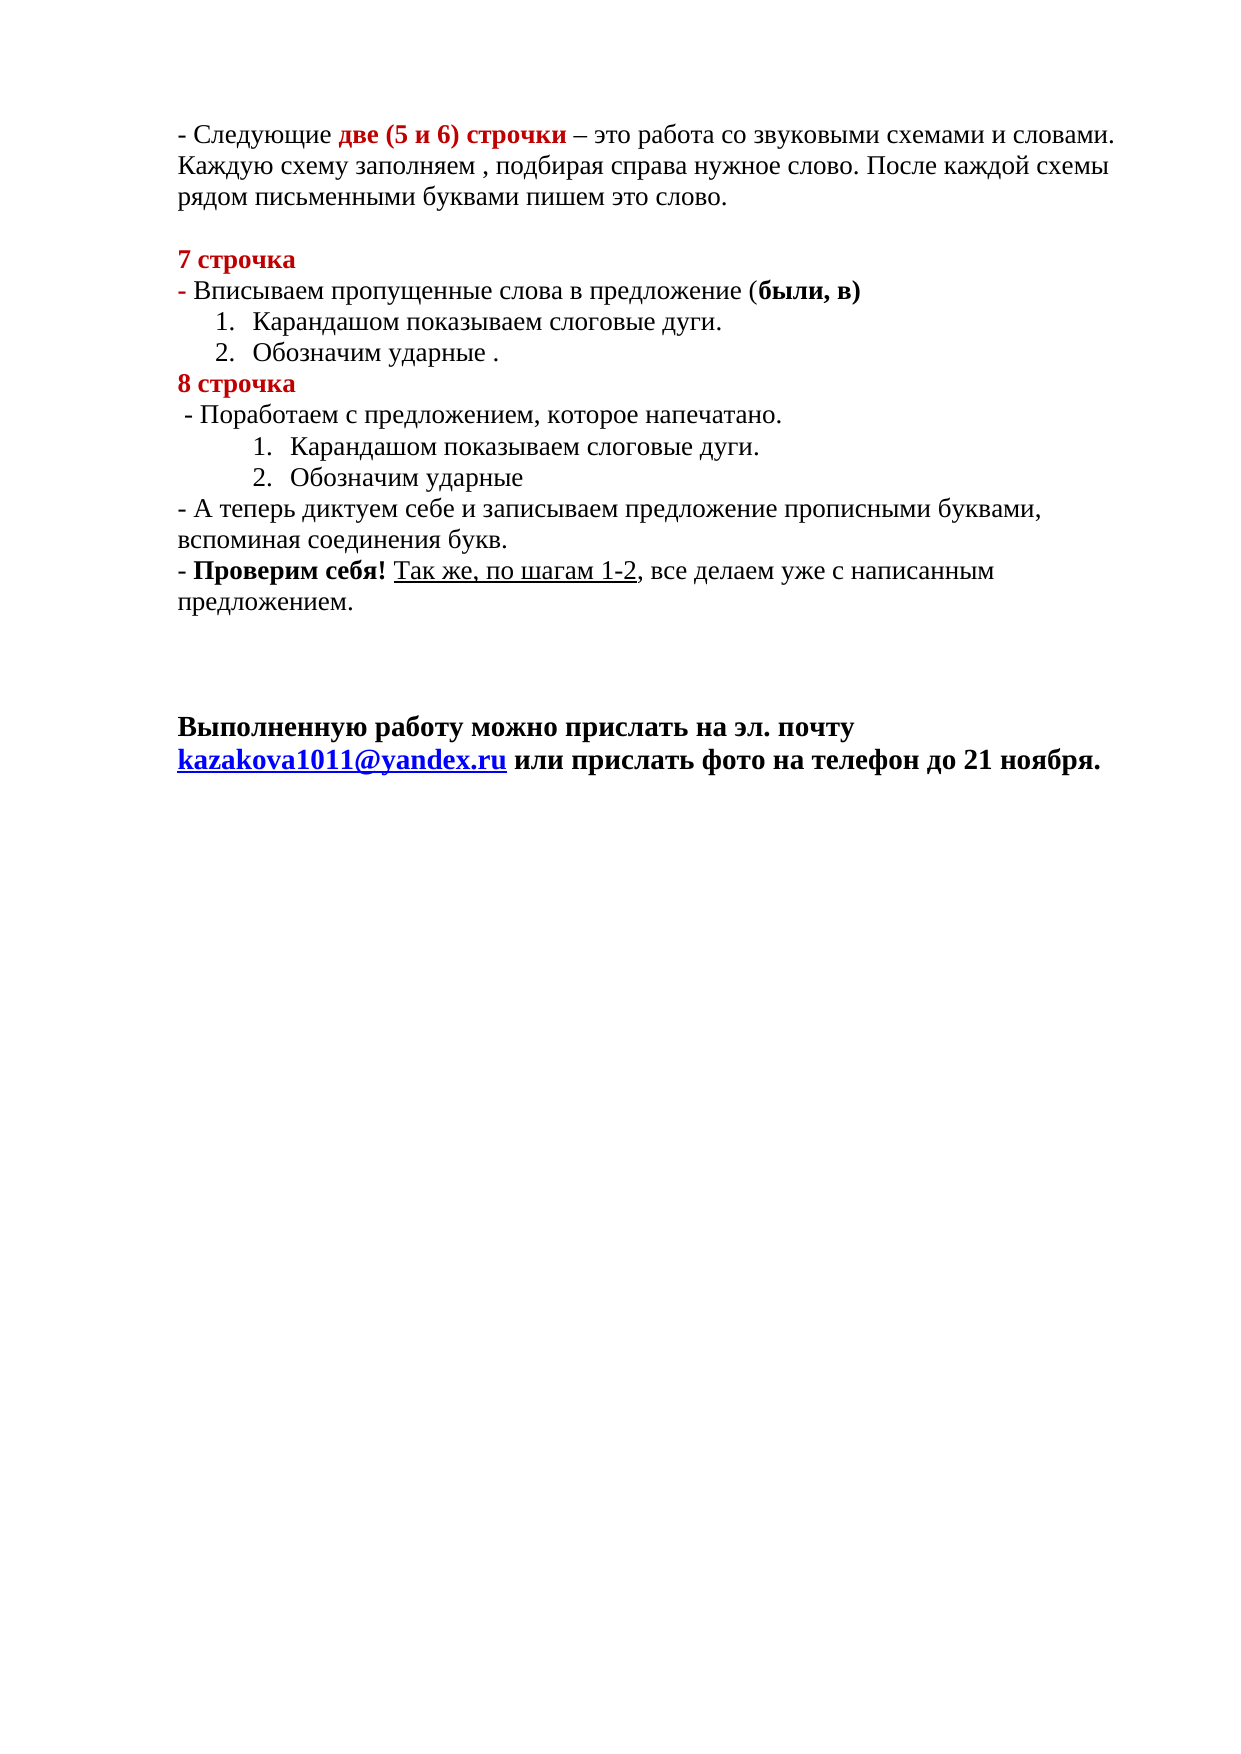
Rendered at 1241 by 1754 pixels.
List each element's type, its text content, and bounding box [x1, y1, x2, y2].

list Карандашом показываем слоговые дуги. [252, 429, 1152, 461]
text - Вписываем пропущенные слова в предложение (были, в) [177, 274, 1152, 305]
text Выполненную работу можно прислать на эл. почту kazakova1011@yandex.ru или прислать фото на телефон до 21 ноября. [177, 709, 1152, 776]
list Карандашом показываем слоговые дуги. [215, 305, 1152, 336]
text 7 строчка [177, 243, 1152, 274]
text - Поработаем с предложением, которое напечатано. [177, 398, 1152, 429]
text - Следующие две (5 и 6) строчки – это работа со звуковыми схемами и словами. Каждую схему заполняем , подбирая справа нужное слово. После каждой схемы рядом письменными буквами пишем это слово. [177, 118, 1152, 212]
text - А теперь диктуем себе и записываем предложение прописными буквами, вспоминая соединения букв. [177, 492, 1152, 554]
text - Проверим себя! Так же, по шагам 1-2, все делаем уже с написанным предложением. [177, 554, 1152, 616]
list Обозначим ударные [252, 461, 1152, 492]
list Обозначим ударные . [215, 336, 1152, 367]
text 8 строчка [177, 367, 1152, 398]
